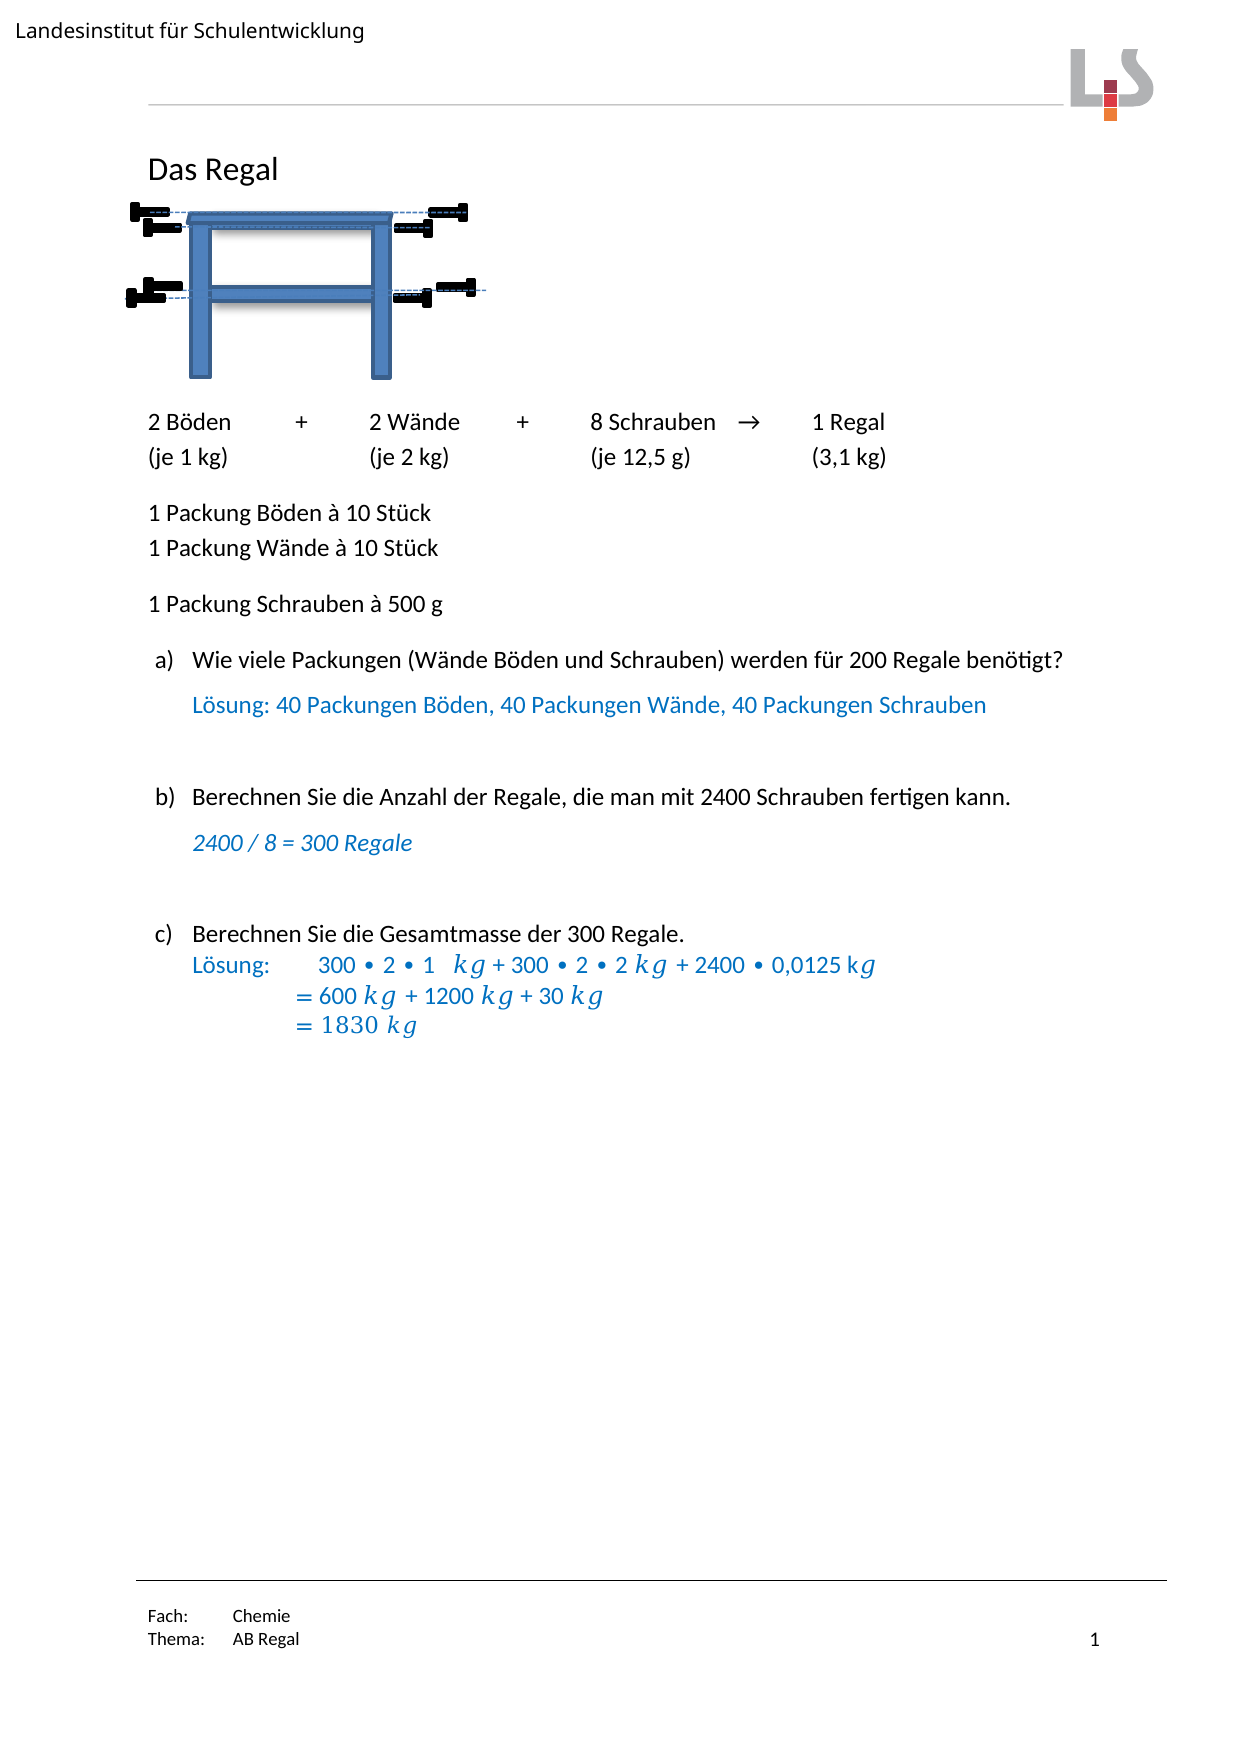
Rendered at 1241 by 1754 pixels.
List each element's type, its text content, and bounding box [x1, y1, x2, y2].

list Berechnen Sie die Gesamtmasse der 300 Regale. [154, 918, 1152, 949]
text 2400 / 8 = 300 Regale [192, 827, 1152, 857]
text Lösung: 40 Packungen Böden, 40 Packungen Wände, 40 Packungen Schrauben [192, 690, 1152, 720]
text 1 Packung Schrauben à 500 g [148, 588, 1152, 619]
text Das Regal [148, 148, 1152, 188]
text 1 Packung Böden à 10 Stück 1 Packung Wände à 10 Stück [148, 497, 1152, 563]
list Berechnen Sie die Anzahl der Regale, die man mit 2400 Schrauben fertigen kann. [155, 781, 1152, 812]
text Lösung: 300 ∙ 2 ∙ 1 𝑘𝑔 + 300 ∙ 2 ∙ 2 𝑘𝑔 + 2400 ∙ 0,0125 k𝑔 = 600 𝑘𝑔 + 1200 𝑘𝑔 + 30 𝑘𝑔 = 1830 𝑘𝑔 [192, 949, 1152, 1038]
list Wie viele Packungen (Wände Böden und Schrauben) werden für 200 Regale benötigt? [154, 644, 1152, 674]
text 2 Böden + 2 Wände + 8 Schrauben → 1 Regal (je 1 kg) (je 2 kg) (je 12,5 g) (3,1 kg) [148, 406, 1152, 472]
